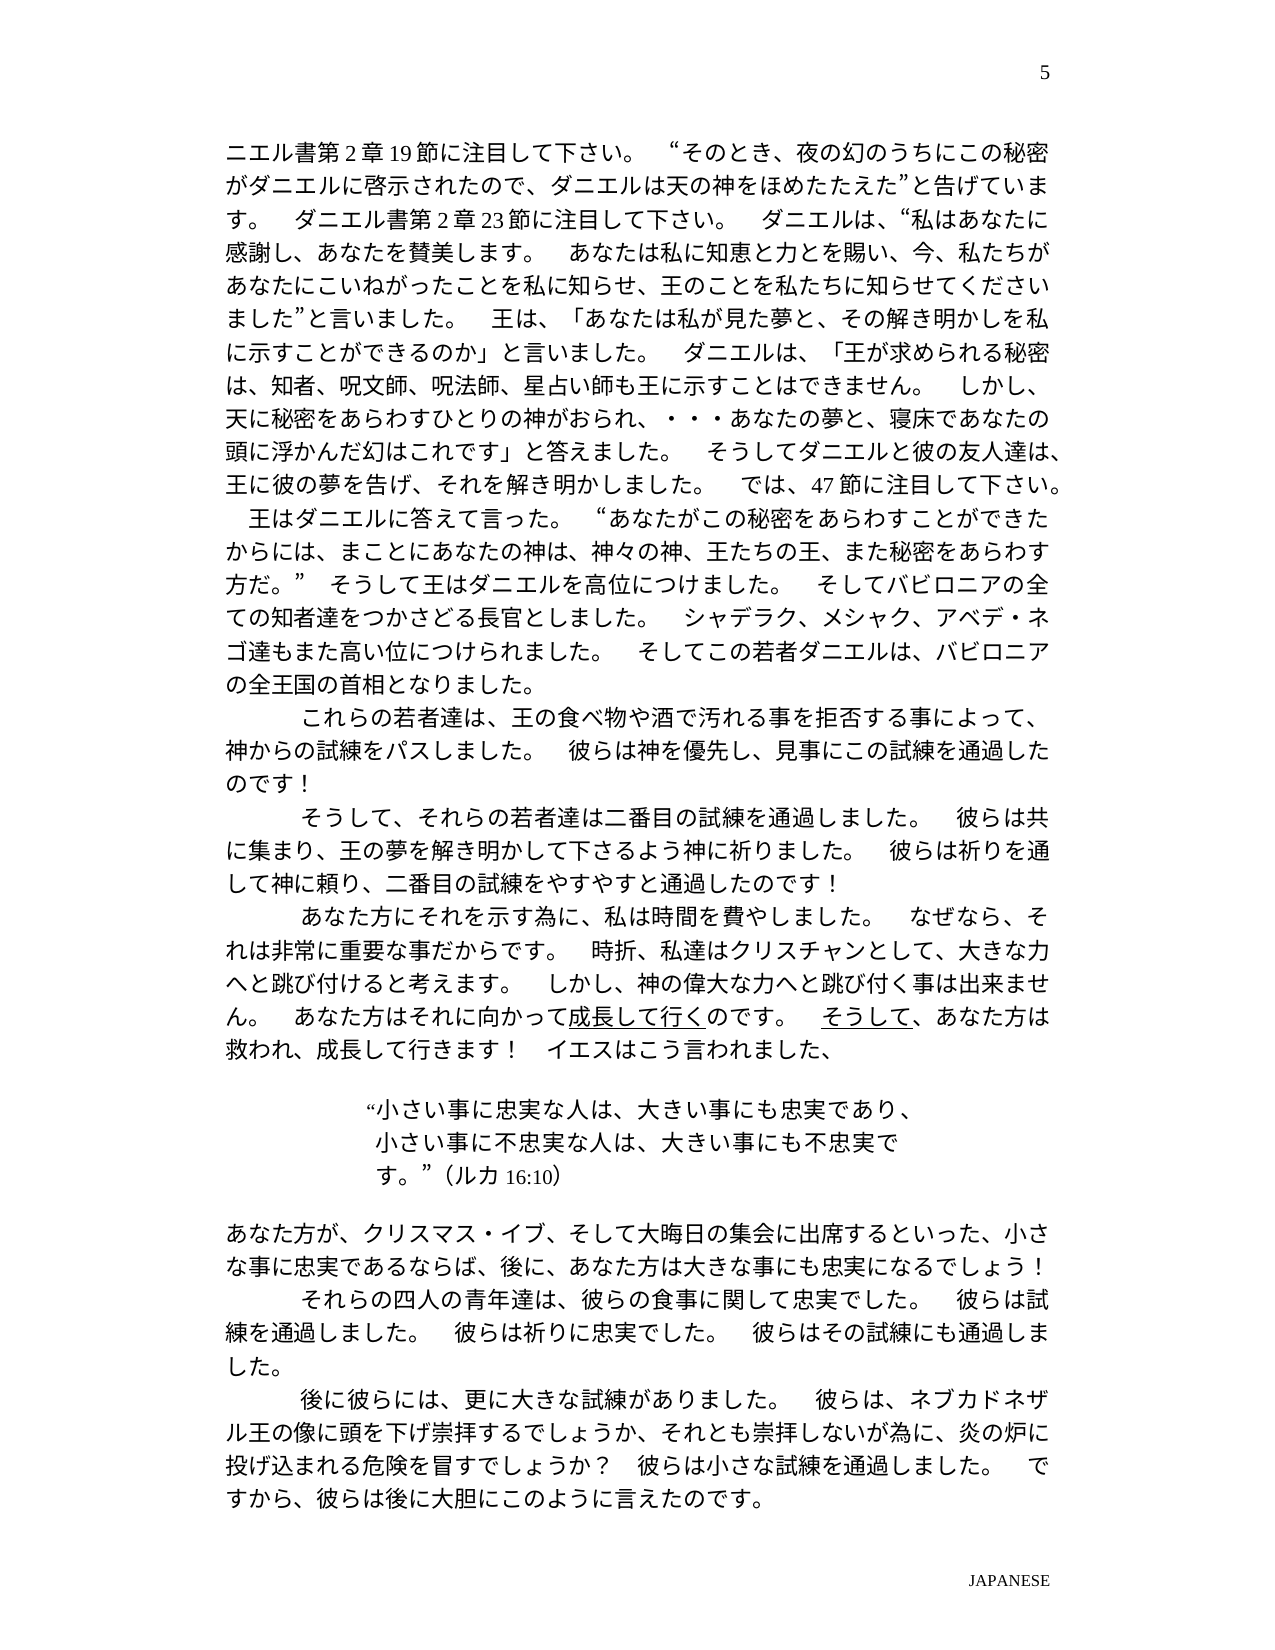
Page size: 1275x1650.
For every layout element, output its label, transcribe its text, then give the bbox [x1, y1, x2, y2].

text これらの若者達は、王の食べ物や酒で汚れる事を拒否する事によって、神からの試練をパスしました。 彼らは神を優先し、見事にこの試練を通過したのです！ [225, 700, 1050, 799]
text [225, 135, 1050, 700]
text それらの四人の青年達は、彼らの食事に関して忠実でした。 彼らは試練を通過しました。 彼らは祈りに忠実でした。 彼らはその試練にも通過しました。 [225, 1282, 1050, 1382]
text 後に彼らには、更に大きな試練がありました。 彼らは、ネブカドネザル王の像に頭を下げ崇拝するでしょうか、それとも崇拝しないが為に、炎の炉に投げ込まれる危険を冒すでしょうか？ 彼らは小さな試練を通過しました。 ですから、彼らは後に大胆にこのように言えたのです。 [225, 1382, 1050, 1514]
text “小さい事に忠実な人は、大きい事にも忠実であり、小さい事に不忠実な人は、大きい事にも不忠実です。”（ルカ16:10） [366, 1092, 900, 1191]
text あなた方が、クリスマス・イブ、そして大晦日の集会に出席するといった、小さな事に忠実であるならば、後に、あなた方は大きな事にも忠実になるでしょう！ [225, 1216, 1050, 1282]
text あなた方にそれを示す為に、私は時間を費やしました。 なぜなら、それは非常に重要な事だからです。 時折、私達はクリスチャンとして、大きな力へと跳び付けると考えます。 しかし、神の偉大な力へと跳び付く事は出来ません。 あなた方はそれに向かって成長して行くのです。 そうして、あなた方は救われ、成長して行きます！ イエスはこう言われました、 [225, 899, 1050, 1065]
text そうして、それらの若者達は二番目の試練を通過しました。 彼らは共に集まり、王の夢を解き明かして下さるよう神に祈りました。 彼らは祈りを通して神に頼り、二番目の試練をやすやすと通過したのです！ [225, 799, 1050, 899]
